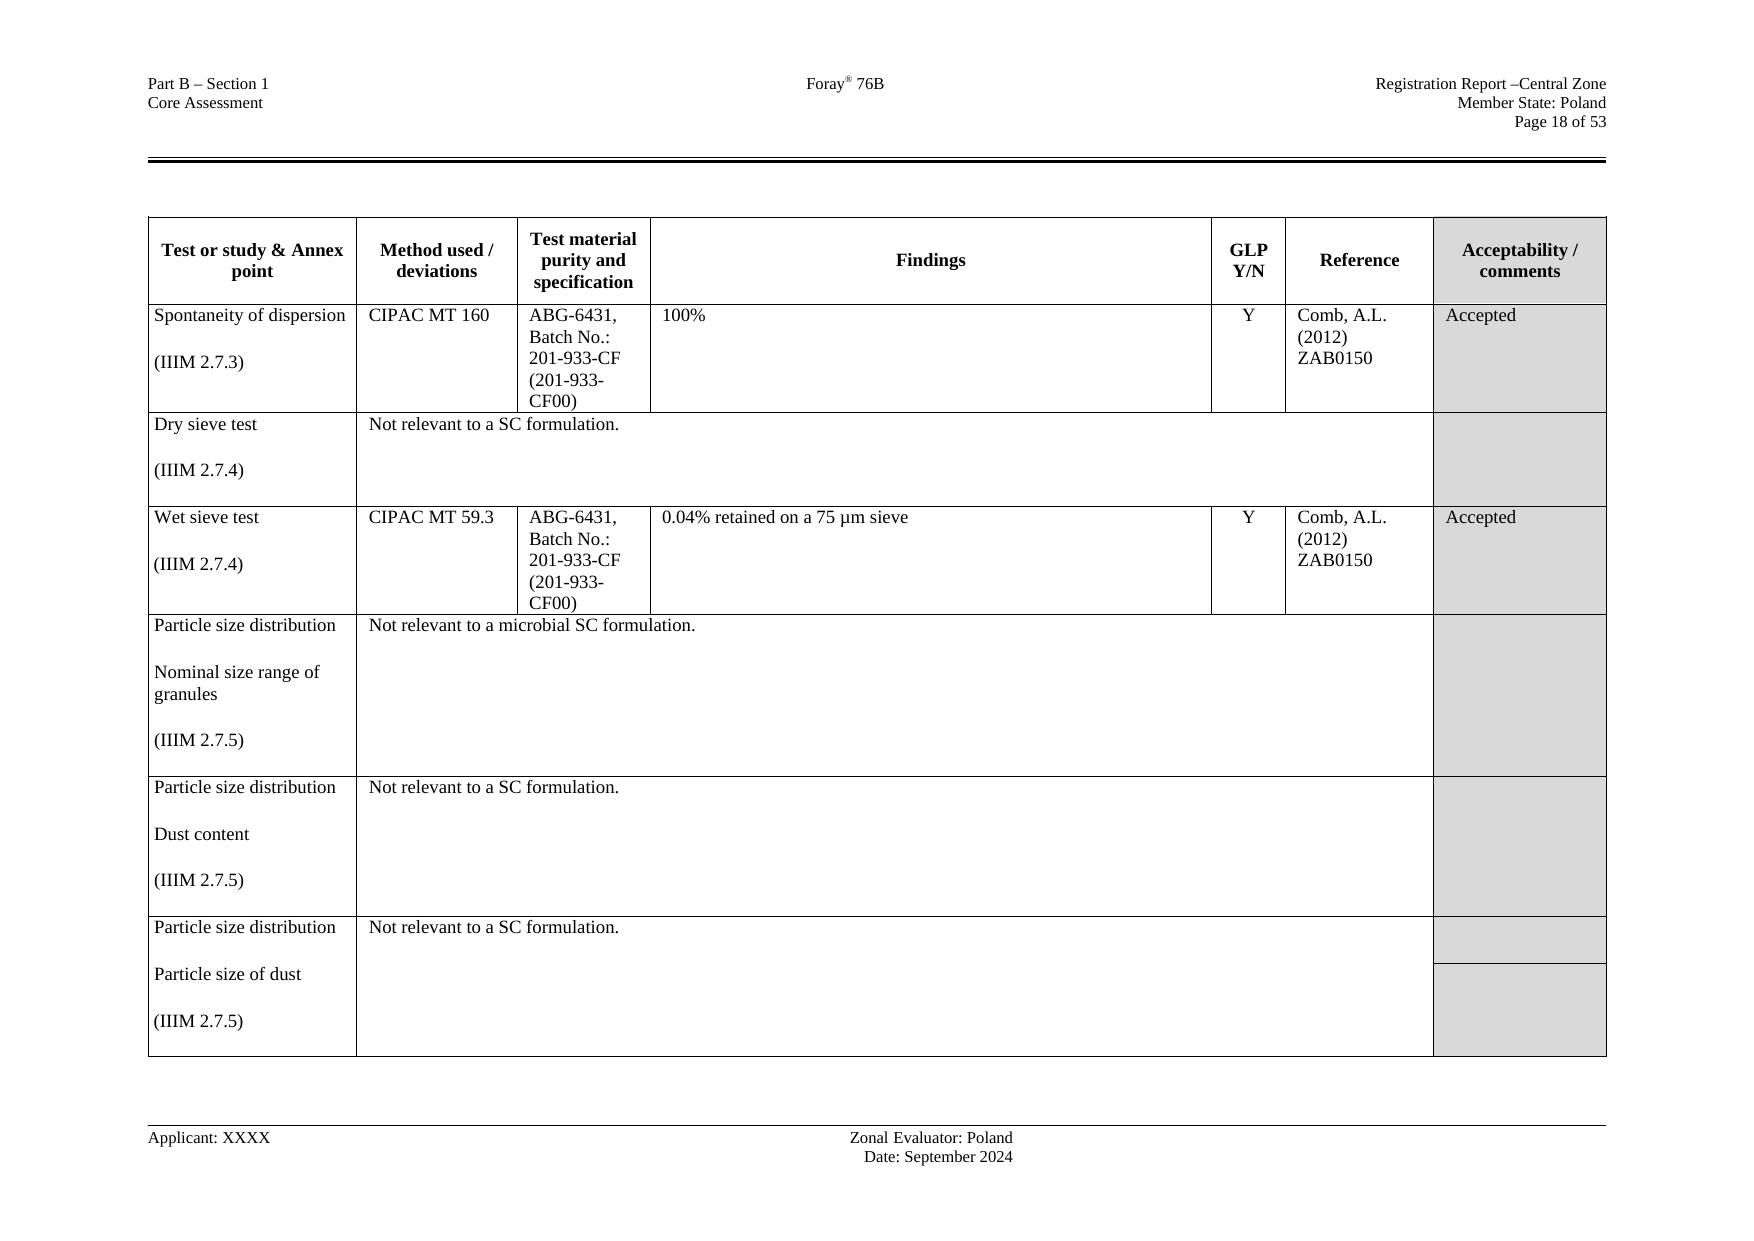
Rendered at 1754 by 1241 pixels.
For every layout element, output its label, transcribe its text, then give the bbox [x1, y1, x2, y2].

table_cell Not relevant to a SC formulation. [357, 413, 1433, 506]
table_header Method used / deviations [357, 218, 517, 303]
table_header Test material purity and specification [518, 218, 650, 303]
table_cell [1434, 777, 1606, 916]
table_cell 100% [651, 305, 1211, 412]
table_cell Y [1212, 507, 1285, 614]
table_cell [1434, 615, 1606, 776]
table_cell CIPAC MT 160 [357, 305, 517, 412]
table_cell Particle size distribution Nominal size range of granules (IIIM 2.7.5) [149, 615, 356, 776]
table_header Reference [1286, 218, 1433, 303]
table_cell Not relevant to a microbial SC formulation. [357, 615, 1433, 776]
table_cell Wet sieve test (IIIM 2.7.4) [149, 507, 356, 614]
table_cell [1434, 964, 1606, 1056]
table_cell Not relevant to a SC formulation. [357, 917, 1433, 1056]
table_cell Dry sieve test (IIIM 2.7.4) [149, 413, 356, 506]
table_cell 0.04% retained on a 75 µm sieve [651, 507, 1211, 614]
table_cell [518, 305, 650, 412]
table_cell ABG-6431, Batch No.: 201-933-CF (201-933-CF00) [518, 507, 650, 614]
table_header Test or study & Annex point [149, 218, 356, 303]
table_cell Accepted [1434, 305, 1606, 412]
table_cell CIPAC MT 59.3 [357, 507, 517, 614]
table_cell Spontaneity of dispersion (IIIM 2.7.3) [149, 305, 356, 412]
table_cell [1434, 917, 1606, 963]
table_cell Comb, A.L. (2012) ZAB0150 [1286, 507, 1433, 614]
table_cell Particle size distribution Particle size of dust (IIIM 2.7.5) [149, 917, 356, 1056]
table_cell Comb, A.L. (2012) ZAB0150 [1286, 305, 1433, 412]
table_header Findings [651, 218, 1211, 303]
table_cell Particle size distribution Dust content (IIIM 2.7.5) [149, 777, 356, 916]
table_cell Accepted [1434, 507, 1606, 614]
table_cell [1434, 413, 1606, 506]
table_cell Not relevant to a SC formulation. [357, 777, 1433, 916]
table_header Acceptability / comments [1434, 218, 1606, 303]
table_cell Y [1212, 305, 1285, 412]
table_header GLP Y/N [1212, 218, 1285, 303]
